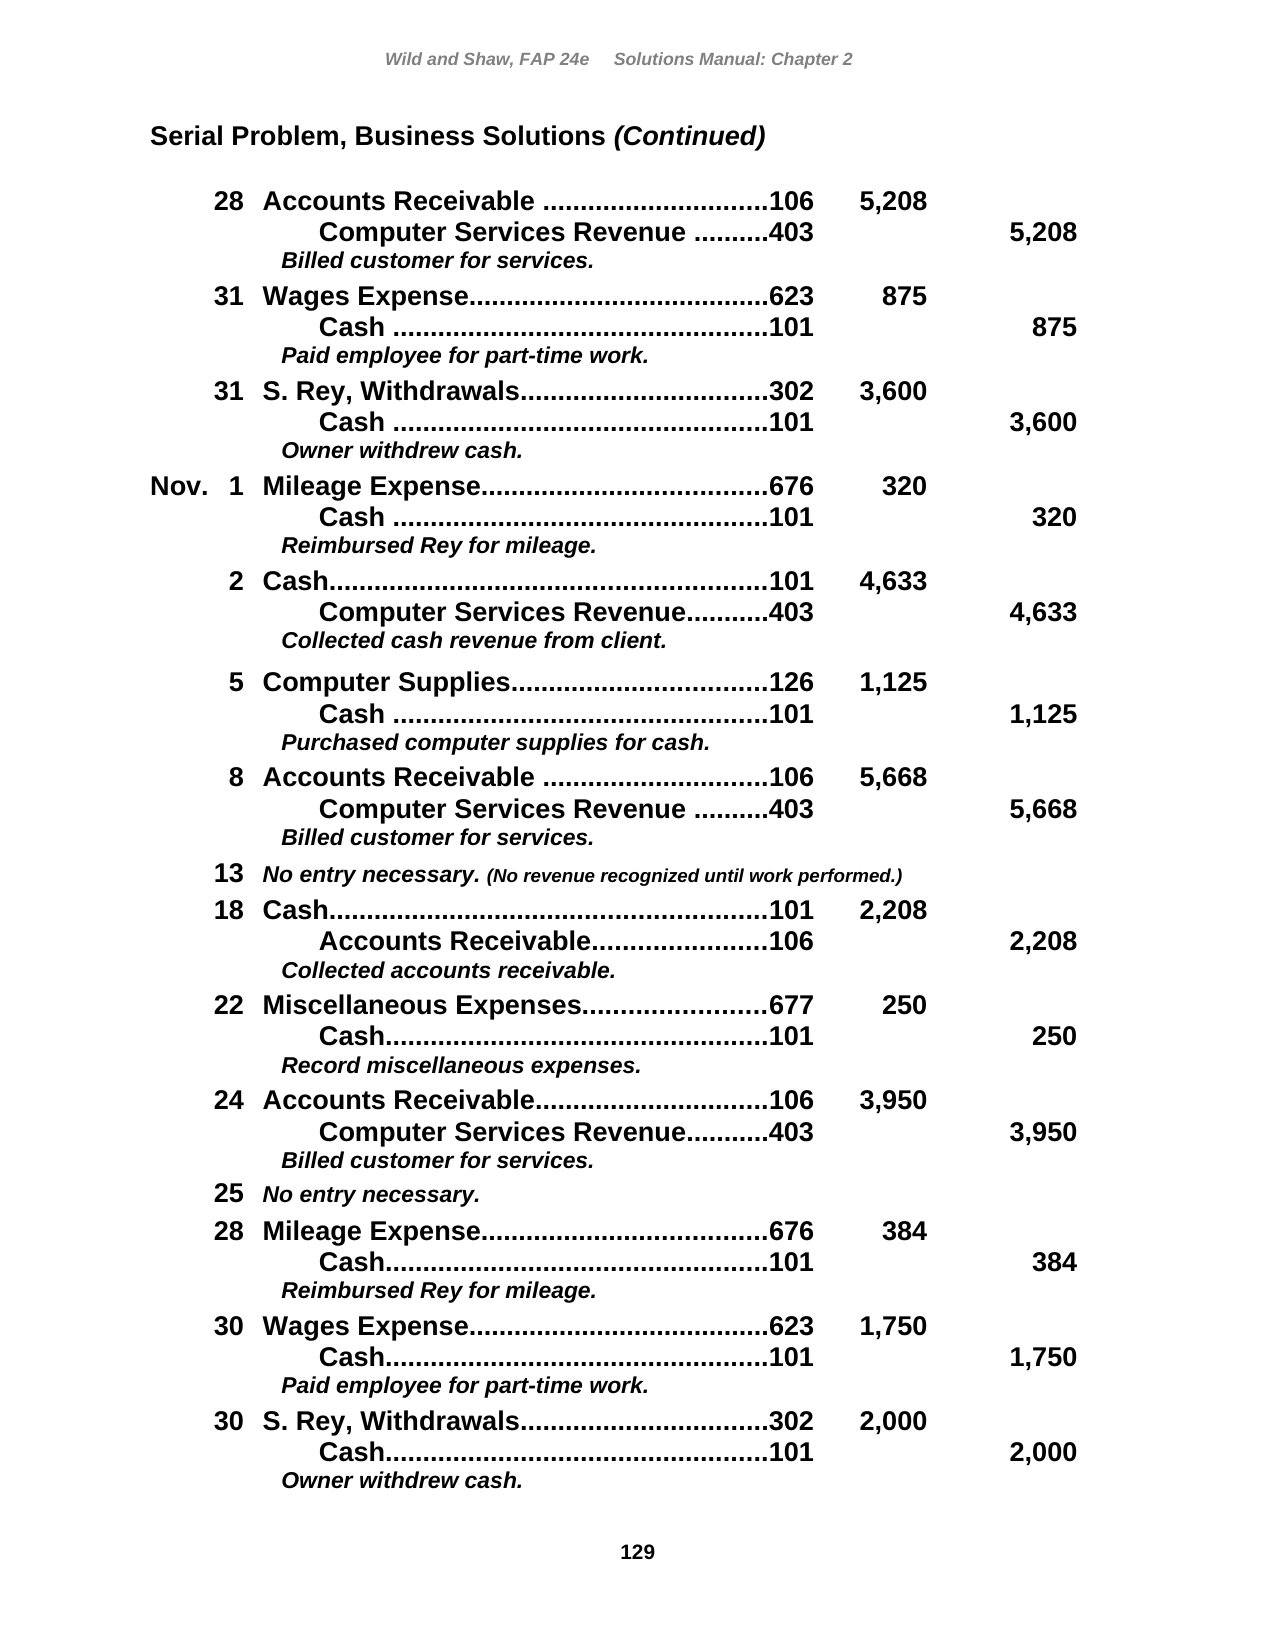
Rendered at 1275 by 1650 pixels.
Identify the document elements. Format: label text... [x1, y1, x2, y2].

text 13 No entry necessary. (No revenue recognized until work performed.) [150, 857, 1116, 888]
text 31 Wages Expense 623 875 [150, 280, 1125, 311]
text Cash 101 384 [150, 1246, 1125, 1277]
text 5 Computer Supplies 126 1,125 [150, 666, 1125, 698]
text Billed customer for services. [150, 824, 758, 850]
text 18 Cash 101 2,208 [150, 894, 1125, 925]
text Billed customer for services. [150, 1147, 758, 1173]
text 22 Miscellaneous Expenses 677 250 [150, 989, 1125, 1020]
text Computer Services Revenue 403 4,633 [150, 596, 1125, 627]
text Cash 101 875 [150, 311, 1125, 342]
text 2 Cash 101 4,633 [150, 565, 1125, 596]
text Computer Services Revenue 403 5,668 [150, 793, 1125, 824]
text Cash 101 1,750 [150, 1341, 1125, 1372]
text Owner withdrew cash. [150, 437, 758, 464]
text Collected accounts receivable. [150, 957, 758, 983]
text 30 Wages Expense 623 1,750 [150, 1310, 1125, 1341]
text Collected cash revenue from client. [150, 627, 758, 654]
text 8 Accounts Receivable 106 5,668 [150, 761, 1125, 793]
text Cash 101 3,600 [150, 406, 1125, 437]
text 25 No entry necessary. [150, 1177, 1125, 1208]
text Cash 101 2,000 [150, 1436, 1125, 1467]
text 28 Mileage Expense 676 384 [150, 1215, 1125, 1246]
text Cash 101 320 [150, 501, 1125, 532]
text 30 S. Rey, Withdrawals 302 2,000 [150, 1405, 1125, 1436]
text Purchased computer supplies for cash. [150, 729, 787, 755]
text Nov. 1 Mileage Expense 676 320 [150, 470, 1125, 501]
text Paid employee for part-time work. [150, 342, 758, 368]
text Billed customer for services. [150, 247, 758, 273]
text Paid employee for part-time work. [150, 1372, 758, 1399]
text Cash 101 250 [150, 1020, 1125, 1052]
text Reimbursed Rey for mileage. [150, 1277, 758, 1304]
text Reimbursed Rey for mileage. [150, 532, 758, 559]
text Computer Services Revenue 403 3,950 [150, 1116, 1125, 1147]
text Owner withdrew cash. [150, 1467, 758, 1494]
text Accounts Receivable 106 2,208 [150, 925, 1125, 957]
text 28 Accounts Receivable 106 5,208 [150, 184, 1125, 216]
text 31 S. Rey, Withdrawals 302 3,600 [150, 375, 1125, 406]
text Serial Problem, Business Solutions (Continued) [150, 120, 1125, 151]
text Record miscellaneous expenses. [150, 1052, 1097, 1078]
text 24 Accounts Receivable 106 3,950 [150, 1084, 1125, 1116]
text Cash 101 1,125 [150, 698, 1125, 729]
text Computer Services Revenue 403 5,208 [150, 216, 1125, 247]
